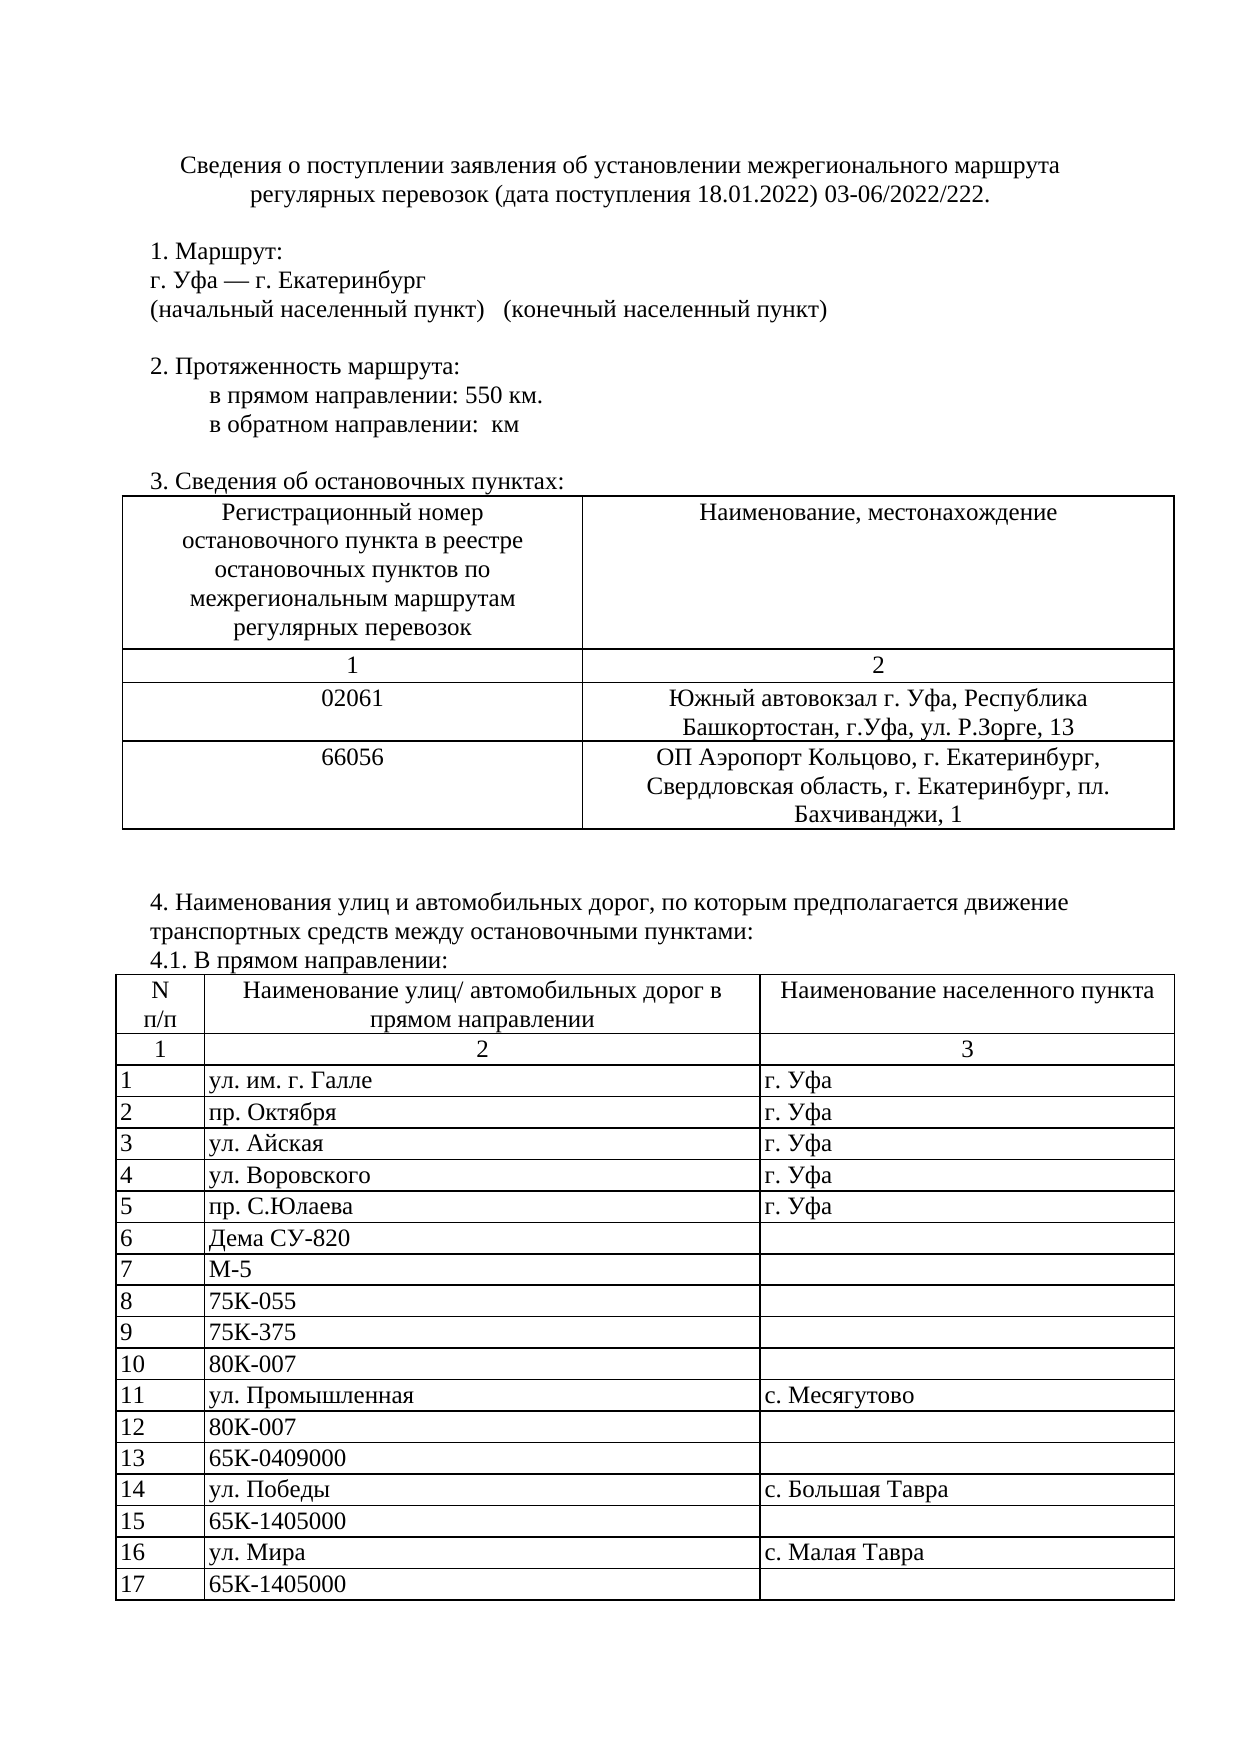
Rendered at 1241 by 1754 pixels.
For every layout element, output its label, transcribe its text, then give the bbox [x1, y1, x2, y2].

table_cell 3 [761, 1034, 1174, 1064]
table_cell 65К-1405000 [205, 1506, 759, 1536]
table_cell пр. С.Юлаева [205, 1192, 759, 1221]
text Сведения о поступлении заявления об установлении межрегионального маршрута регулярных перевозок (дата поступления 18.01.2022) 03-06/2022/222. [150, 150, 1090, 207]
table_cell Южный автовокзал г. Уфа, Республика Башкортостан, г.Уфа, ул. Р.Зорге, 13 [583, 683, 1173, 740]
table_header Наименование населенного пункта [761, 975, 1174, 1033]
table_cell 17 [117, 1569, 204, 1599]
text 4.1. В прямом направлении: [150, 945, 1090, 973]
table_cell [761, 1506, 1174, 1536]
text (начальный населенный пункт) (конечный населенный пункт) [150, 294, 1090, 322]
table_cell с. Месягутово [761, 1380, 1174, 1410]
table_cell 75К-375 [205, 1317, 759, 1347]
table_cell г. Уфа [761, 1097, 1174, 1127]
table_cell [761, 1286, 1174, 1316]
text 1. Маршрут: [150, 236, 1090, 265]
table_cell ул. Победы [205, 1475, 759, 1504]
table_cell г. Уфа [761, 1129, 1174, 1158]
table_header N п/п [117, 975, 204, 1033]
table_cell пр. Октября [205, 1097, 759, 1127]
table_cell 1 [123, 650, 582, 681]
table_cell г. Уфа [761, 1066, 1174, 1096]
table_cell 1 [117, 1034, 204, 1064]
table_cell 13 [117, 1443, 204, 1473]
table_cell 6 [117, 1223, 204, 1253]
table_cell ОП Аэропорт Кольцово, г. Екатеринбург, Свердловская область, г. Екатеринбург, пл. Бахчиванджи, 1 [583, 742, 1173, 828]
table_cell 02061 [123, 683, 582, 740]
table_cell [761, 1349, 1174, 1379]
table_cell 66056 [123, 742, 582, 828]
table_cell 2 [117, 1097, 204, 1127]
table_cell 80К-007 [205, 1412, 759, 1442]
text г. Уфа — г. Екатеринбург [150, 265, 1090, 294]
table_cell 14 [117, 1475, 204, 1504]
table_cell 4 [117, 1160, 204, 1190]
table_header Наименование, местонахождение [583, 497, 1173, 648]
table_cell ул. им. г. Галле [205, 1066, 759, 1096]
table_cell 2 [583, 650, 1173, 681]
table_cell 75К-055 [205, 1286, 759, 1316]
table_cell 10 [117, 1349, 204, 1379]
table_cell 12 [117, 1412, 204, 1442]
table_cell 3 [117, 1129, 204, 1158]
table_cell 7 [117, 1255, 204, 1284]
table_cell [761, 1412, 1174, 1442]
table_cell М-5 [205, 1255, 759, 1284]
text в прямом направлении: 550 км. [150, 380, 1090, 409]
table_cell 80К-007 [205, 1349, 759, 1379]
table_cell 1 [117, 1066, 204, 1096]
table_cell 65К-1405000 [205, 1569, 759, 1599]
table_cell [761, 1255, 1174, 1284]
table_cell 9 [117, 1317, 204, 1347]
table_cell 5 [117, 1192, 204, 1221]
table_cell ул. Промышленная [205, 1380, 759, 1410]
table_cell 16 [117, 1538, 204, 1567]
table_cell 15 [117, 1506, 204, 1536]
text 2. Протяженность маршрута: [150, 351, 1090, 380]
table_cell Дема СУ-820 [205, 1223, 759, 1253]
table_cell 65К-0409000 [205, 1443, 759, 1473]
table_cell ул. Воровского [205, 1160, 759, 1190]
table_cell г. Уфа [761, 1192, 1174, 1221]
table_cell ул. Мира [205, 1538, 759, 1567]
text 3. Сведения об остановочных пунктах: [150, 466, 1090, 495]
table_cell [761, 1569, 1174, 1599]
table_cell с. Малая Тавра [761, 1538, 1174, 1567]
table_cell г. Уфа [761, 1160, 1174, 1190]
text в обратном направлении: км [150, 409, 1090, 437]
table_cell [761, 1223, 1174, 1253]
table_cell [761, 1317, 1174, 1347]
table_cell 2 [205, 1034, 759, 1064]
text 4. Наименования улиц и автомобильных дорог, по которым предполагается движение транспортных средств между остановочными пунктами: [150, 887, 1090, 945]
table_cell ул. Айская [205, 1129, 759, 1158]
table_cell [761, 1443, 1174, 1473]
table_cell 8 [117, 1286, 204, 1316]
table_header Регистрационный номер остановочного пункта в реестре остановочных пунктов по межрегиональным маршрутам регулярных перевозок [123, 497, 582, 648]
table_cell с. Большая Тавра [761, 1475, 1174, 1504]
table_cell 11 [117, 1380, 204, 1410]
table_header Наименование улиц/ автомобильных дорог в прямом направлении [205, 975, 759, 1033]
